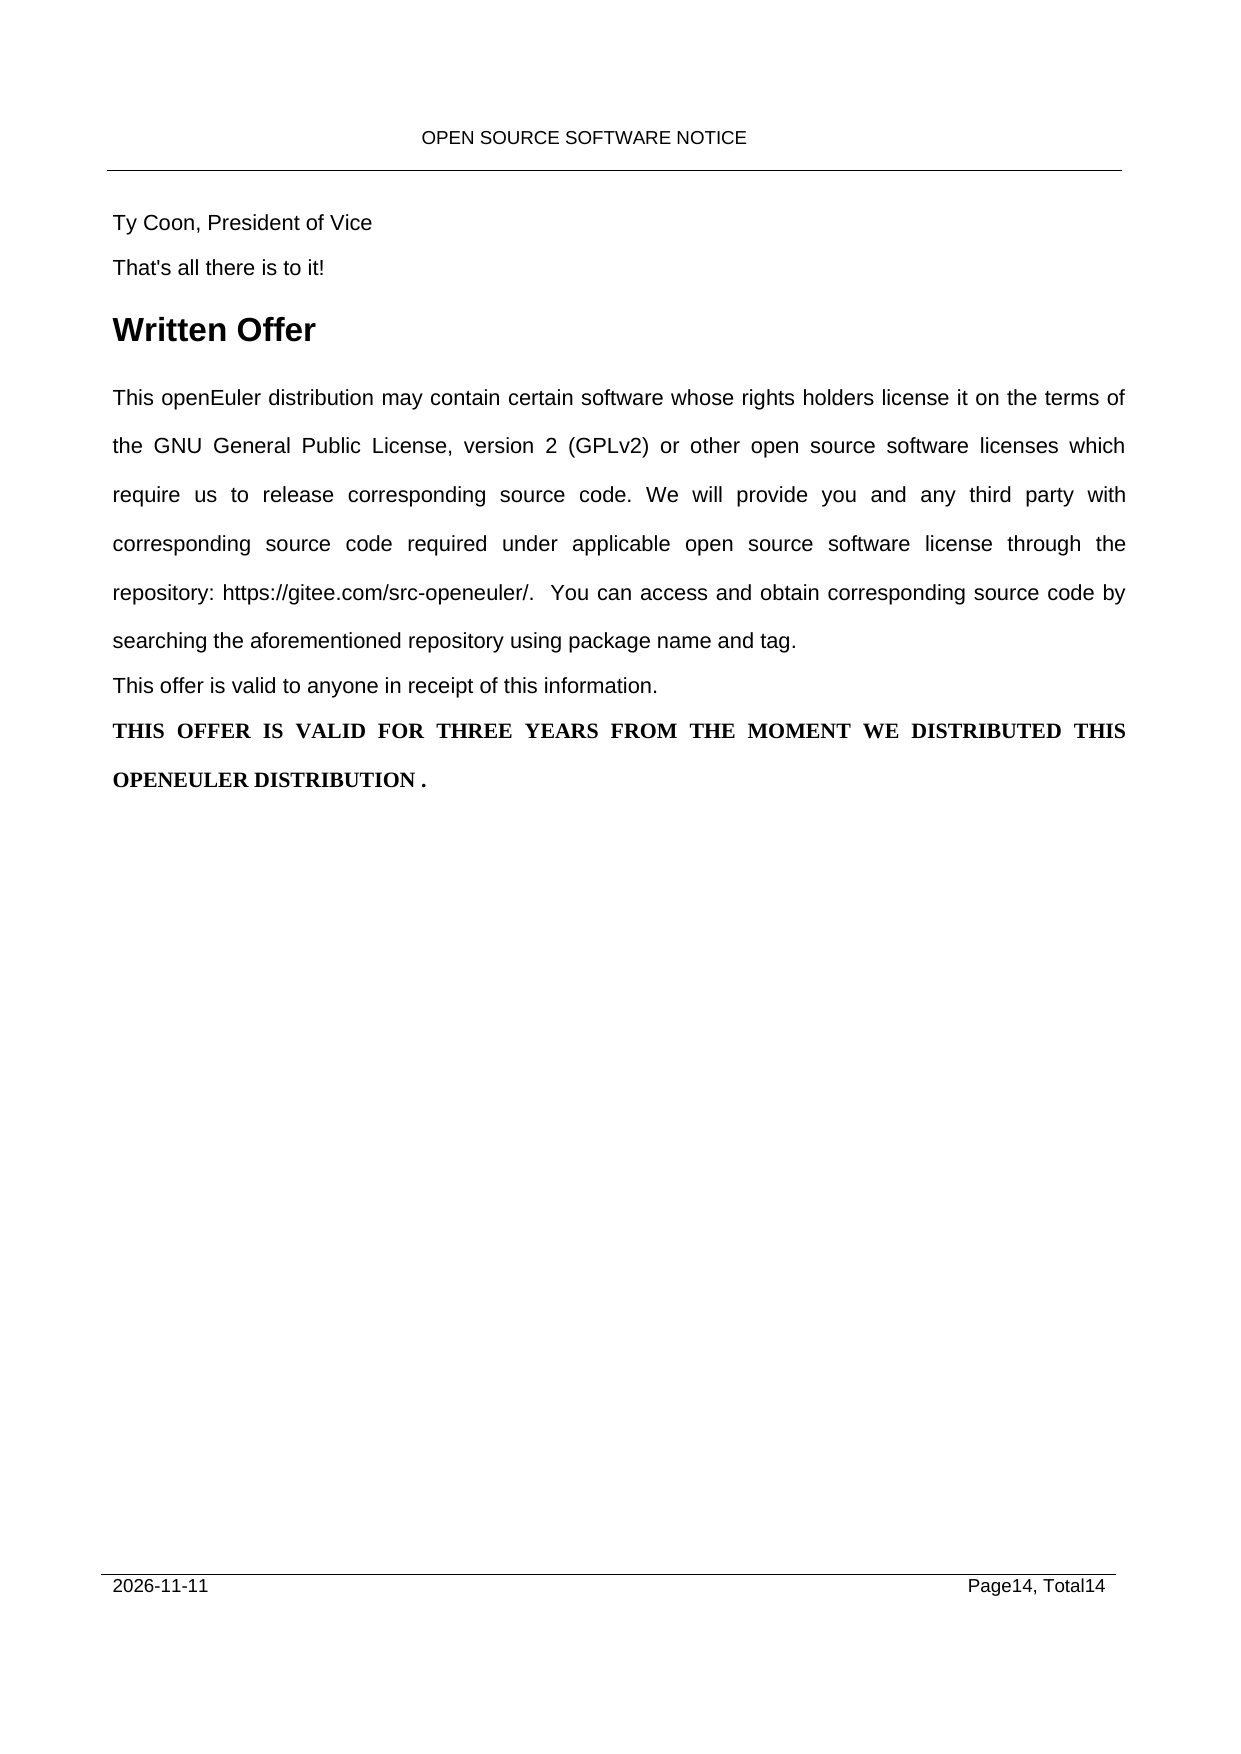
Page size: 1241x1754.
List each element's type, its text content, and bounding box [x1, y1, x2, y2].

text That's all there is to it! [112, 251, 1128, 284]
text Ty Coon, President of Vice [112, 206, 1128, 239]
text Written Offer [112, 297, 1128, 362]
text This offer is valid to anyone in receipt of this information. [112, 669, 1128, 702]
text THIS OFFER IS VALID FOR THREE YEARS FROM THE MOMENT WE DISTRIBUTED THIS OPENEULER DISTRIBUTION . [112, 715, 1128, 796]
text This openEuler distribution may contain certain software whose rights holders license it on the terms of the GNU General Public License, version 2 (GPLv2) or other open source software licenses which require us to release corresponding source code. We will provide you and any third party with corresponding source code required under applicable open source software license through the repository: https://gitee.com/src-openeuler/. You can access and obtain corresponding source code by searching the aforementioned repository using package name and tag. [112, 381, 1128, 657]
